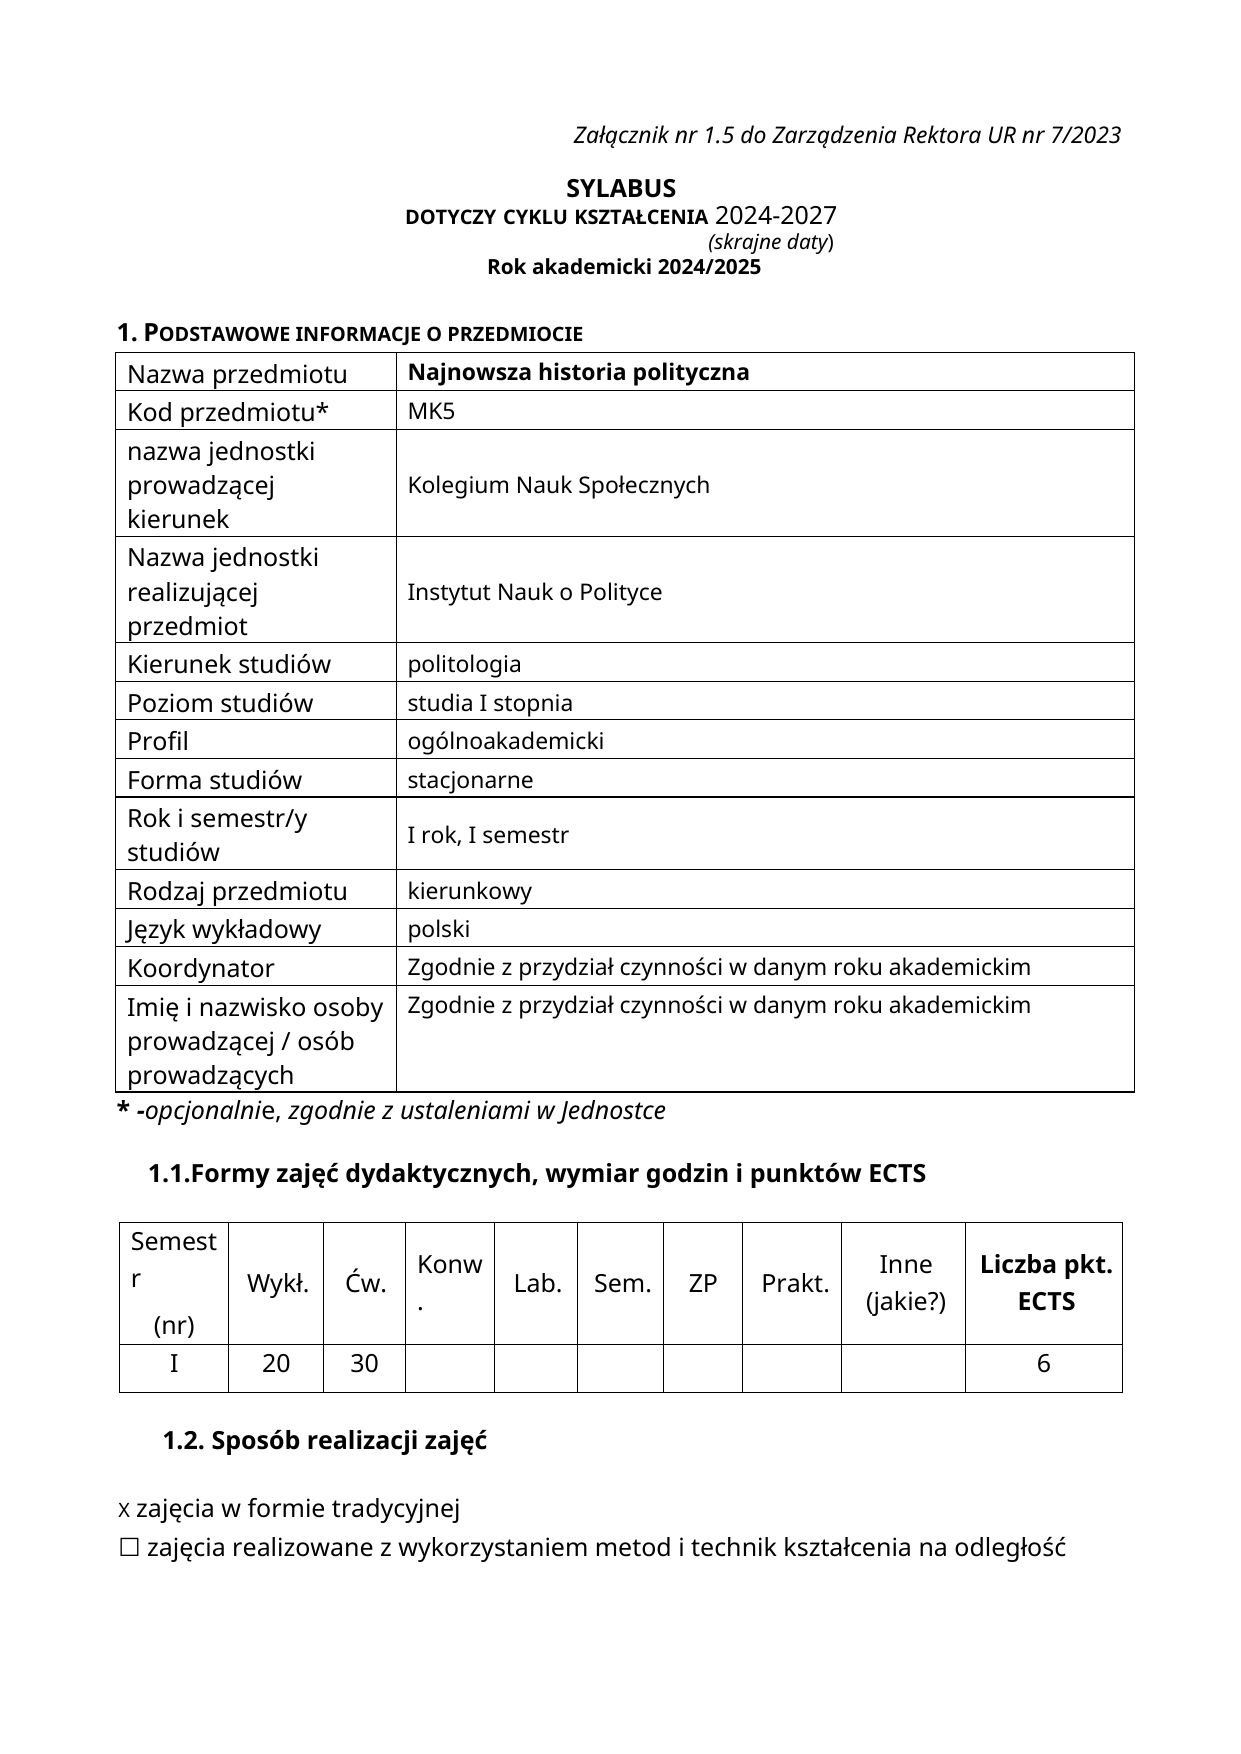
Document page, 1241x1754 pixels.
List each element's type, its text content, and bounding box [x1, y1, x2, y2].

table_cell ogólnoakademicki [397, 720, 1134, 758]
table_header Ćw. [324, 1223, 405, 1343]
table_cell Kod przedmiotu* [116, 391, 396, 429]
table_cell Poziom studiów [116, 682, 396, 719]
table_cell MK5 [397, 391, 1134, 429]
table_cell Instytut Nauk o Polityce [397, 537, 1134, 642]
table_cell [664, 1345, 742, 1392]
text SYLABUS [118, 171, 1124, 205]
table_header Konw. [406, 1223, 494, 1343]
text ☐ zajęcia realizowane z wykorzystaniem metod i technik kształcenia na odległość [118, 1530, 1106, 1564]
table_header Wykł. [229, 1223, 323, 1343]
table_cell politologia [397, 643, 1134, 681]
table_cell Rok i semestr/y studiów [116, 798, 396, 869]
table_cell 6 [966, 1345, 1122, 1392]
table_header Inne (jakie?) [842, 1223, 965, 1343]
table_cell studia I stopnia [397, 682, 1134, 719]
text Załącznik nr 1.5 do Zarządzenia Rektora UR nr 7/2023 [118, 118, 1124, 150]
table_cell Imię i nazwisko osoby prowadzącej / osób prowadzących [116, 986, 396, 1091]
table_cell Kierunek studiów [116, 643, 396, 681]
text X zajęcia w formie tradycyjnej [118, 1491, 494, 1525]
table_cell kierunkowy [397, 870, 1134, 908]
text 1.2. Sposób realizacji zajęć [156, 1423, 1124, 1457]
table_header Semestr (nr) [120, 1223, 228, 1343]
table_cell 20 [229, 1345, 323, 1392]
table_cell Profil [116, 720, 396, 758]
table_cell Forma studiów [116, 759, 396, 796]
text * -opcjonalnie, zgodnie z ustaleniami w Jednostce [116, 1093, 1124, 1126]
table_cell Nazwa jednostki realizującej przedmiot [116, 537, 396, 642]
text dotyczy cyklu kształcenia 2024-2027 [118, 205, 1124, 230]
table_header Nazwa przedmiotu [116, 353, 396, 390]
text (skrajne daty) [634, 230, 1124, 255]
table_header Najnowsza historia polityczna [397, 353, 1134, 390]
table_cell Rodzaj przedmiotu [116, 870, 396, 908]
table_header ZP [664, 1223, 742, 1343]
table_header Liczba pkt. ECTS [966, 1223, 1122, 1343]
subtitle 1.1.Formy zajęć dydaktycznych, wymiar godzin i punktów ECTS [148, 1156, 1124, 1189]
table_cell [743, 1345, 841, 1392]
table_cell stacjonarne [397, 759, 1134, 796]
subtitle 1. PODSTAWOWE INFORMACJE O PRZEDMIOCIE [116, 314, 1124, 348]
table_cell Kolegium Nauk Społecznych [397, 430, 1134, 536]
table_cell [406, 1345, 494, 1392]
table_cell polski [397, 909, 1134, 946]
table_cell Język wykładowy [116, 909, 396, 946]
table_cell [842, 1345, 965, 1392]
table_header Sem. [578, 1223, 663, 1343]
table_cell nazwa jednostki prowadzącej kierunek [116, 430, 396, 536]
table_header Lab. [495, 1223, 577, 1343]
table_cell [495, 1345, 577, 1392]
table_cell I [120, 1345, 228, 1392]
table_cell Zgodnie z przydział czynności w danym roku akademickim [397, 986, 1134, 1091]
table_cell [578, 1345, 663, 1392]
table_cell Koordynator [116, 947, 396, 985]
table_cell Zgodnie z przydział czynności w danym roku akademickim [397, 947, 1134, 985]
table_cell I rok, I semestr [397, 798, 1134, 869]
table_header Prakt. [743, 1223, 841, 1343]
table_cell 30 [324, 1345, 405, 1392]
text Rok akademicki 2024/2025 [118, 255, 1124, 280]
